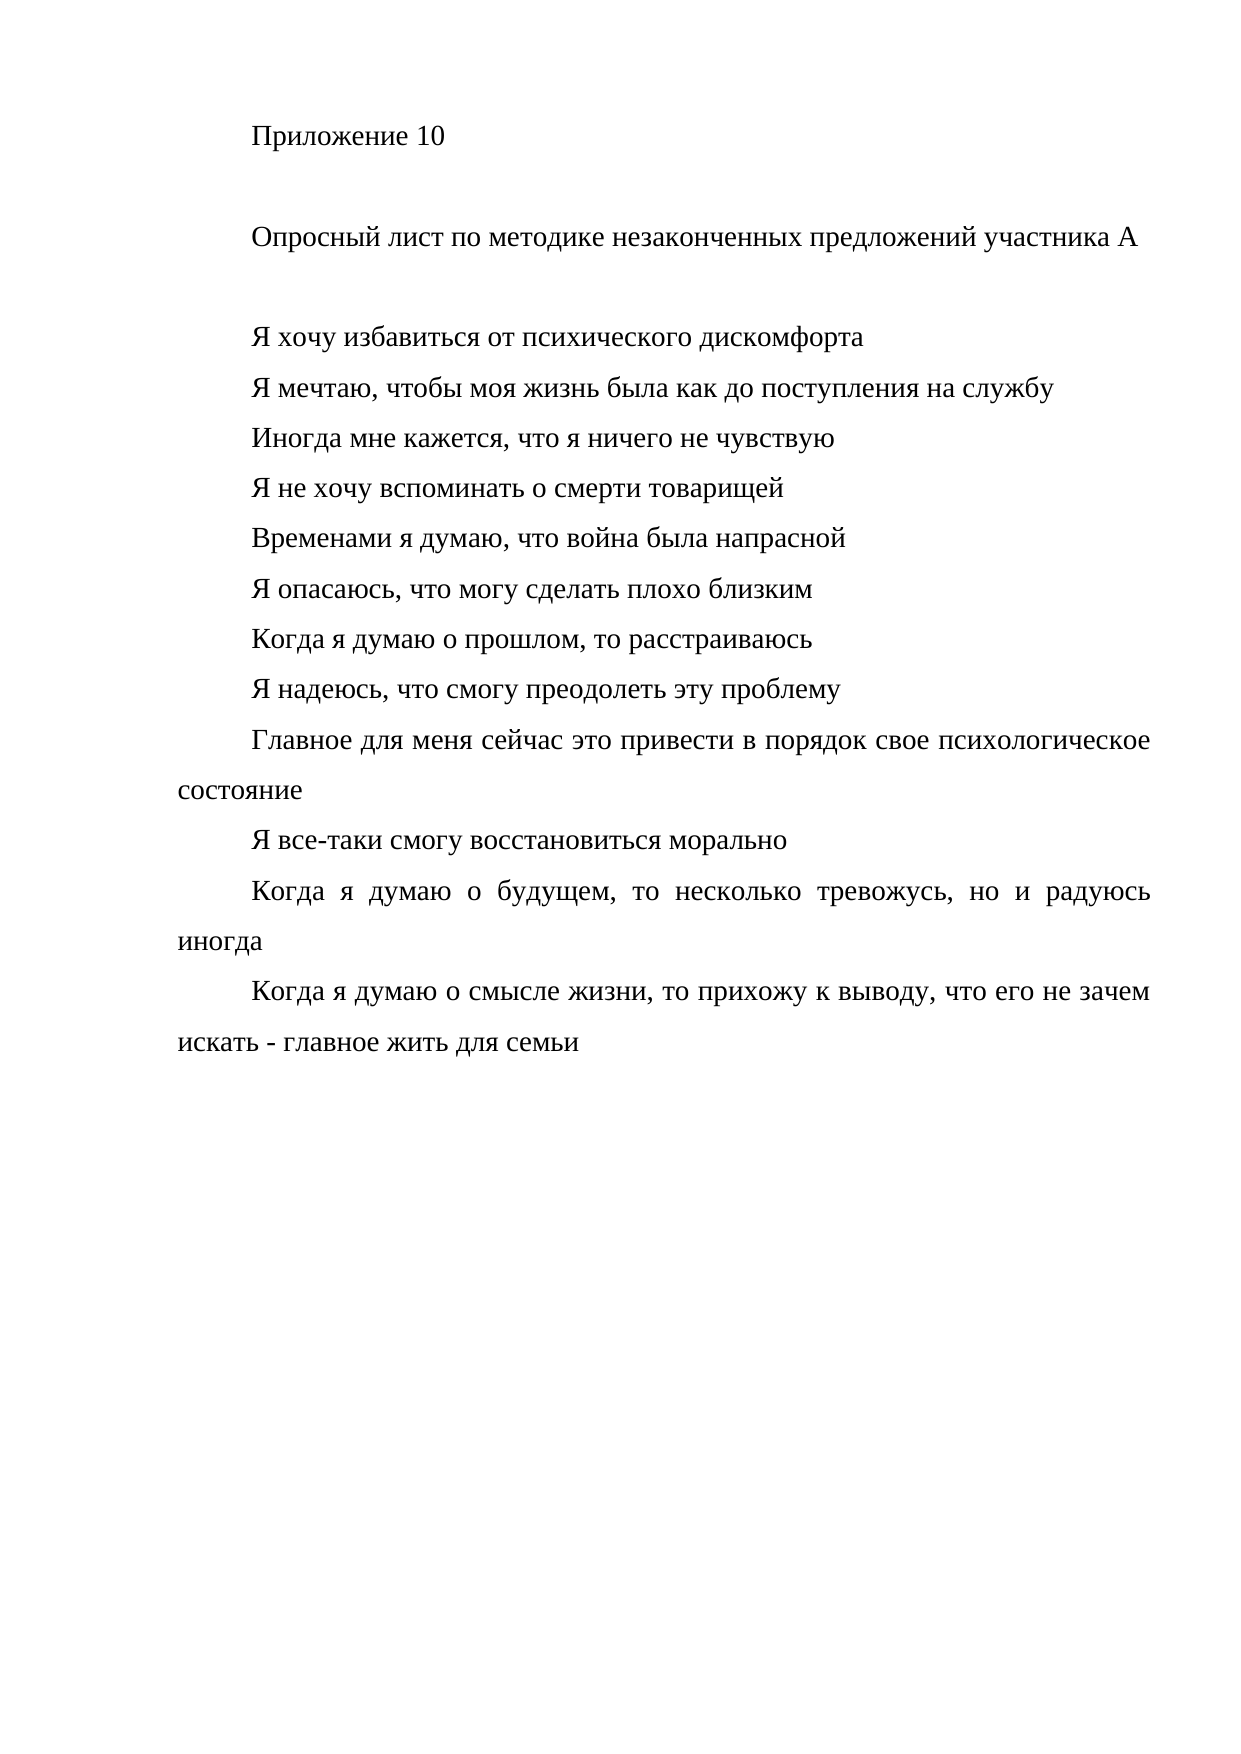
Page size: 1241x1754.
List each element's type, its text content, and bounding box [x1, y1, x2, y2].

text Приложение 10 [177, 118, 1152, 152]
text Временами я думаю, что война была напрасной [177, 521, 1152, 554]
text Я не хочу вспоминать о смерти товарищей [177, 470, 1152, 504]
text Опросный лист по методике незаконченных предложений участника А [177, 219, 1152, 252]
text Я мечтаю, чтобы моя жизнь была как до поступления на службу [177, 370, 1152, 403]
text Главное для меня сейчас это привести в порядок свое психологическое состояние [177, 722, 1152, 806]
text Я все-таки смогу восстановиться морально [177, 822, 1152, 856]
text Когда я думаю о прошлом, то расстраиваюсь [177, 621, 1152, 655]
text Иногда мне кажется, что я ничего не чувствую [177, 420, 1152, 453]
text Когда я думаю о будущем, то несколько тревожусь, но и радуюсь иногда [177, 873, 1152, 957]
text Когда я думаю о смысле жизни, то прихожу к выводу, что его не зачем искать - главное жить для семьи [177, 973, 1152, 1057]
text Я хочу избавиться от психического дискомфорта [177, 319, 1152, 353]
text Я надеюсь, что смогу преодолеть эту проблему [177, 672, 1152, 705]
text Я опасаюсь, что могу сделать плохо близким [177, 571, 1152, 604]
